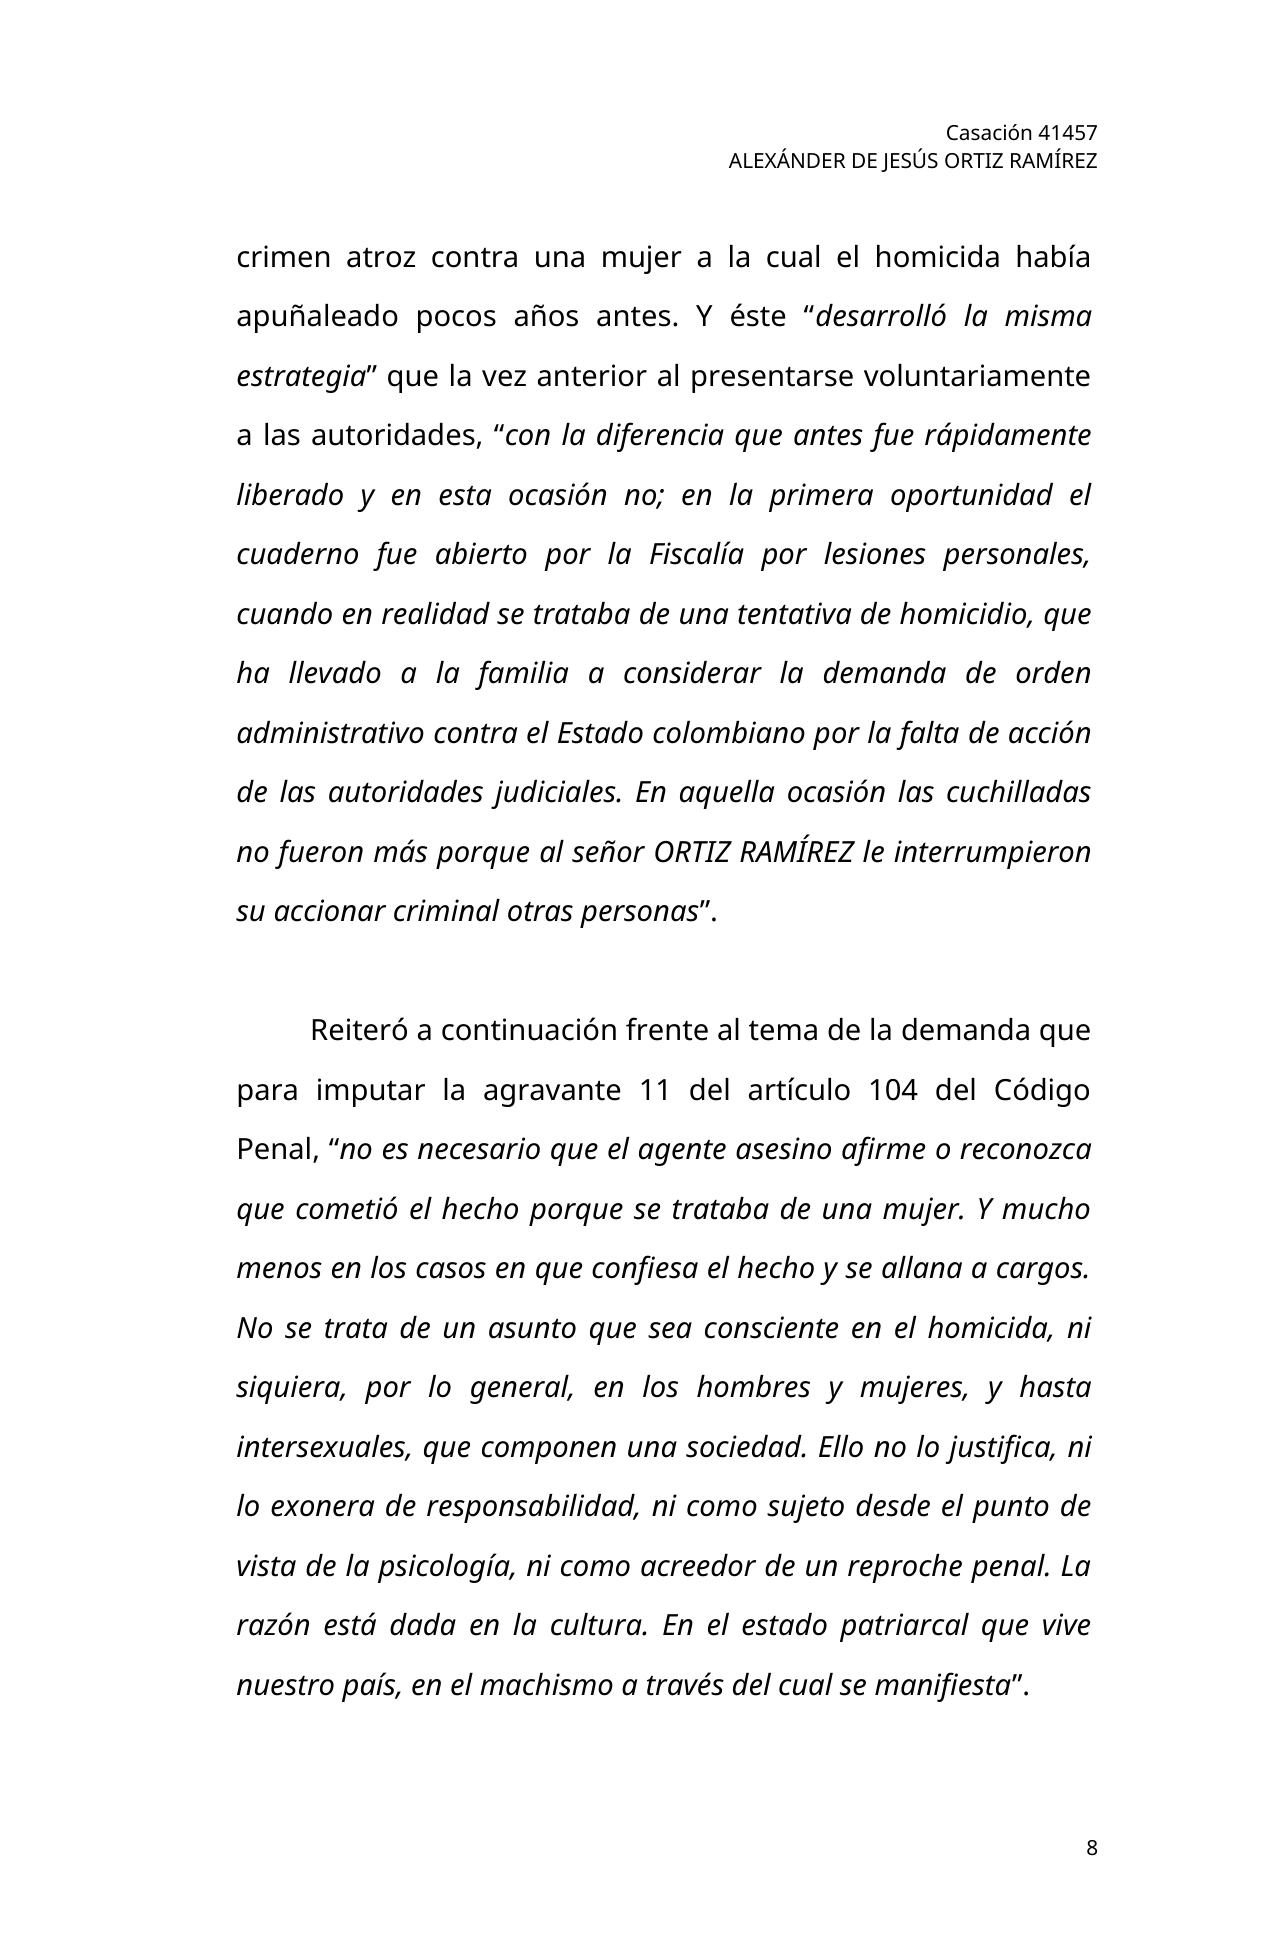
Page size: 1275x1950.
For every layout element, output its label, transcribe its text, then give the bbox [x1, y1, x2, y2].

text Reiteró a continuación frente al tema de la demanda que para imputar la agravante 11 del artículo 104 del Código Penal, “no es necesario que el agente asesino afirme o reconozca que cometió el hecho porque se trataba de una mujer. Y mucho menos en los casos en que confiesa el hecho y se allana a cargos. No se trata de un asunto que sea consciente en el homicida, ni siquiera, por lo general, en los hombres y mujeres, y hasta intersexuales, que componen una sociedad. Ello no lo justifica, ni lo exonera de responsabilidad, ni como sujeto desde el punto de vista de la psicología, ni como acreedor de un reproche penal. La razón está dada en la cultura. En el estado patriarcal que vive nuestro país, en el machismo a través del cual se manifiesta”. [236, 1009, 1092, 1703]
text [236, 236, 1092, 930]
